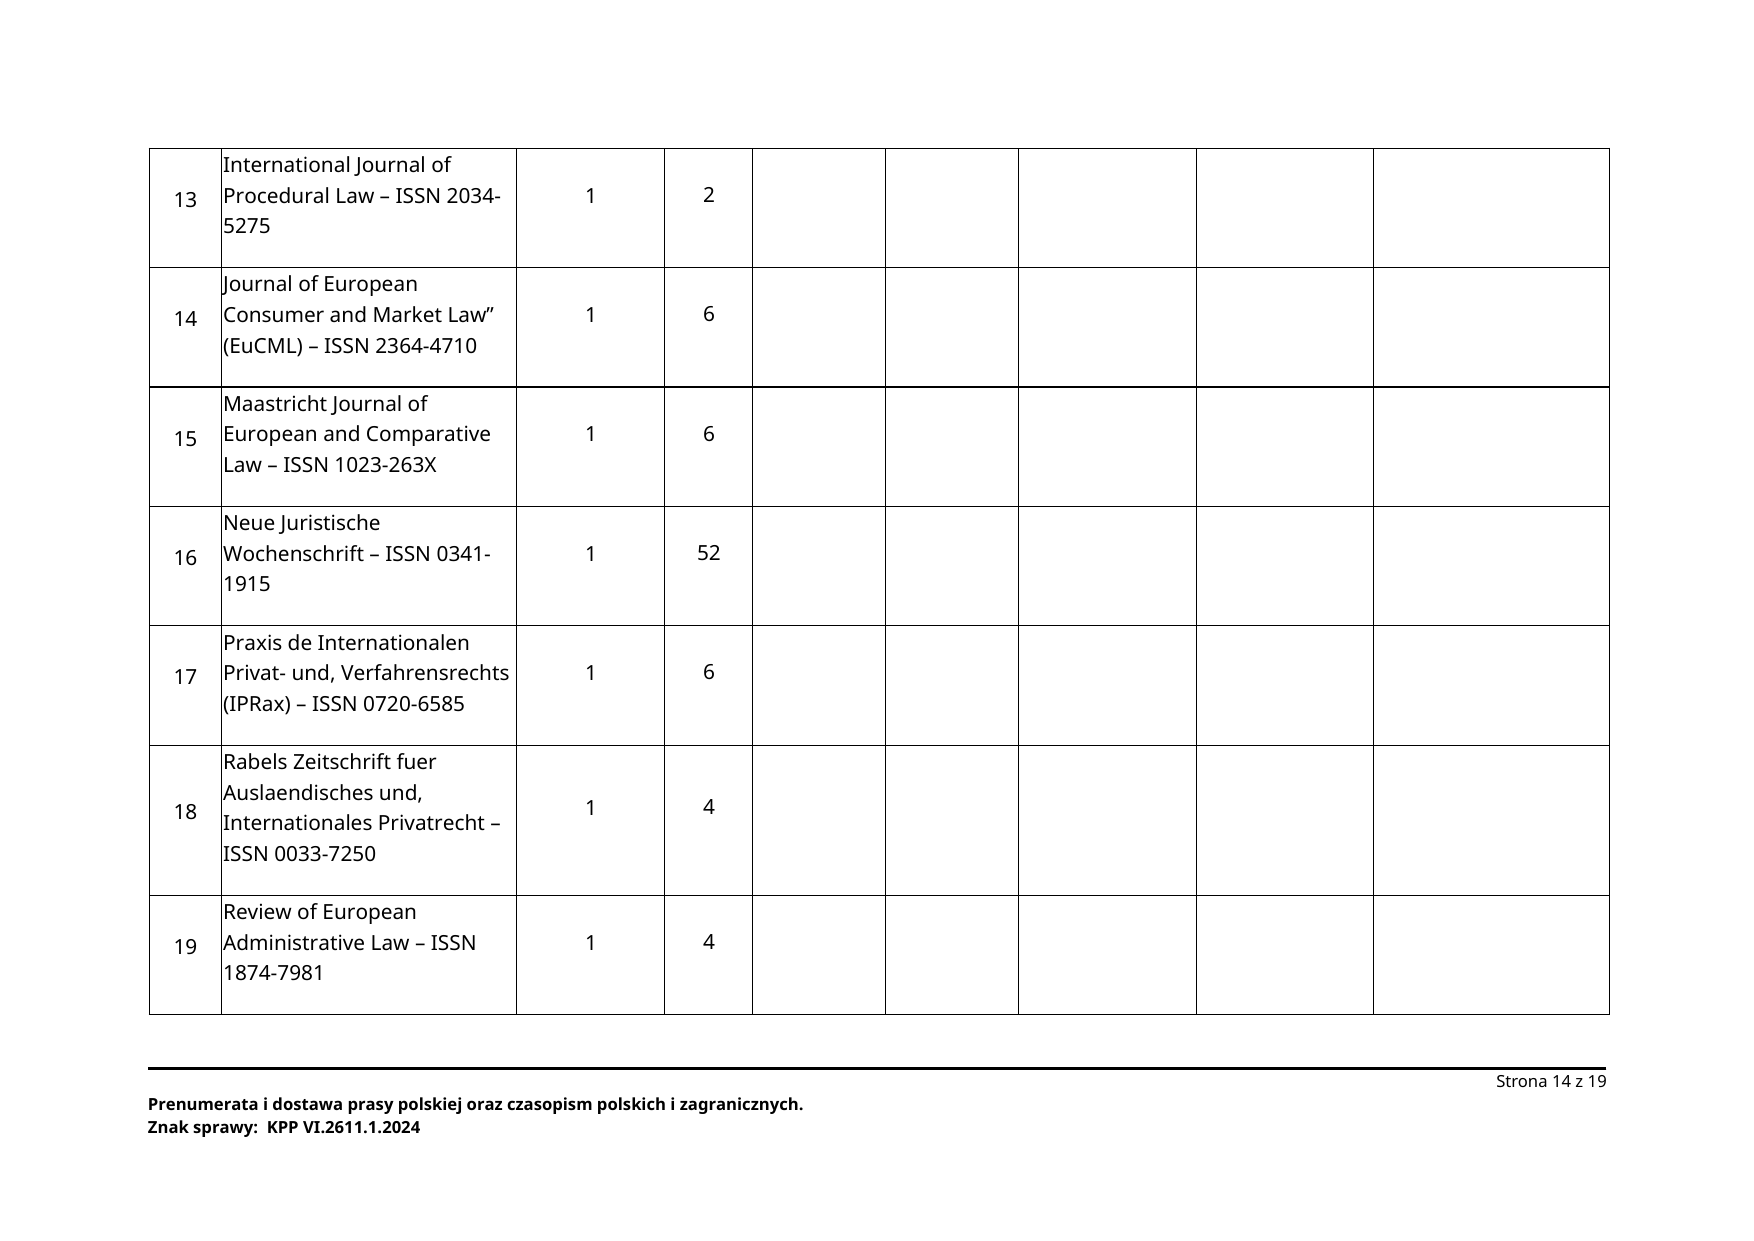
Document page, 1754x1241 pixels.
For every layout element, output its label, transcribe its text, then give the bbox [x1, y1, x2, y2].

table_cell Rabels Zeitschrift fuer Auslaendisches und, Internationales Privatrecht – ISSN 0033-7250 [222, 746, 516, 894]
table_cell Neue Juristische Wochenschrift – ISSN 0341-1915 [222, 507, 516, 625]
table_cell 4 [665, 746, 752, 894]
table_cell 17 [150, 626, 221, 744]
table_cell [1374, 746, 1609, 894]
table_cell 16 [150, 507, 221, 625]
table_cell [886, 268, 1018, 386]
table_cell 6 [665, 268, 752, 386]
table_cell [1197, 746, 1373, 894]
table_cell [1197, 507, 1373, 625]
table_cell [1019, 388, 1196, 506]
table_cell Journal of European Consumer and Market Law” (EuCML) – ISSN 2364-4710 [222, 268, 516, 386]
table_cell 6 [665, 388, 752, 506]
table_cell [1374, 626, 1609, 744]
table_cell 1 [517, 507, 664, 625]
table_cell 1 [517, 149, 664, 267]
table_cell [886, 507, 1018, 625]
table_cell [753, 268, 885, 386]
table_cell [753, 149, 885, 267]
table_cell [1374, 896, 1609, 1014]
table_cell 6 [665, 626, 752, 744]
table_cell [1019, 507, 1196, 625]
table_cell [1019, 896, 1196, 1014]
table_cell [1374, 149, 1609, 267]
table_cell 1 [517, 388, 664, 506]
table_cell International Journal of Procedural Law – ISSN 2034-5275 [222, 149, 516, 267]
table_cell [1019, 149, 1196, 267]
table_cell [1197, 388, 1373, 506]
table_cell 14 [150, 268, 221, 386]
table_cell [753, 896, 885, 1014]
table_cell [753, 507, 885, 625]
table_cell [886, 149, 1018, 267]
table_cell Praxis de Internationalen Privat- und, Verfahrensrechts (IPRax) – ISSN 0720-6585 [222, 626, 516, 744]
table_cell 19 [150, 896, 221, 1014]
table_cell [1374, 507, 1609, 625]
table_cell [1019, 746, 1196, 894]
table_cell [1197, 149, 1373, 267]
table_cell [886, 896, 1018, 1014]
table_cell 18 [150, 746, 221, 894]
table_cell Review of European Administrative Law – ISSN 1874-7981 [222, 896, 516, 1014]
table_cell 4 [665, 896, 752, 1014]
table_cell [886, 746, 1018, 894]
table_cell [886, 388, 1018, 506]
table_cell [753, 626, 885, 744]
table_cell [1197, 896, 1373, 1014]
table_cell [1374, 268, 1609, 386]
table_cell [753, 388, 885, 506]
table_cell [1197, 268, 1373, 386]
table_cell 13 [150, 149, 221, 267]
table_cell Maastricht Journal of European and Comparative Law – ISSN 1023-263X [222, 388, 516, 506]
table_cell 15 [150, 388, 221, 506]
table_cell 1 [517, 746, 664, 894]
table_cell [1374, 388, 1609, 506]
table_cell 2 [665, 149, 752, 267]
table_cell 1 [517, 626, 664, 744]
table_cell 1 [517, 896, 664, 1014]
table_cell 1 [517, 268, 664, 386]
table_cell [886, 626, 1018, 744]
table_cell [1197, 626, 1373, 744]
table_cell [1019, 626, 1196, 744]
table_cell [1019, 268, 1196, 386]
table_cell 52 [665, 507, 752, 625]
table_cell [753, 746, 885, 894]
